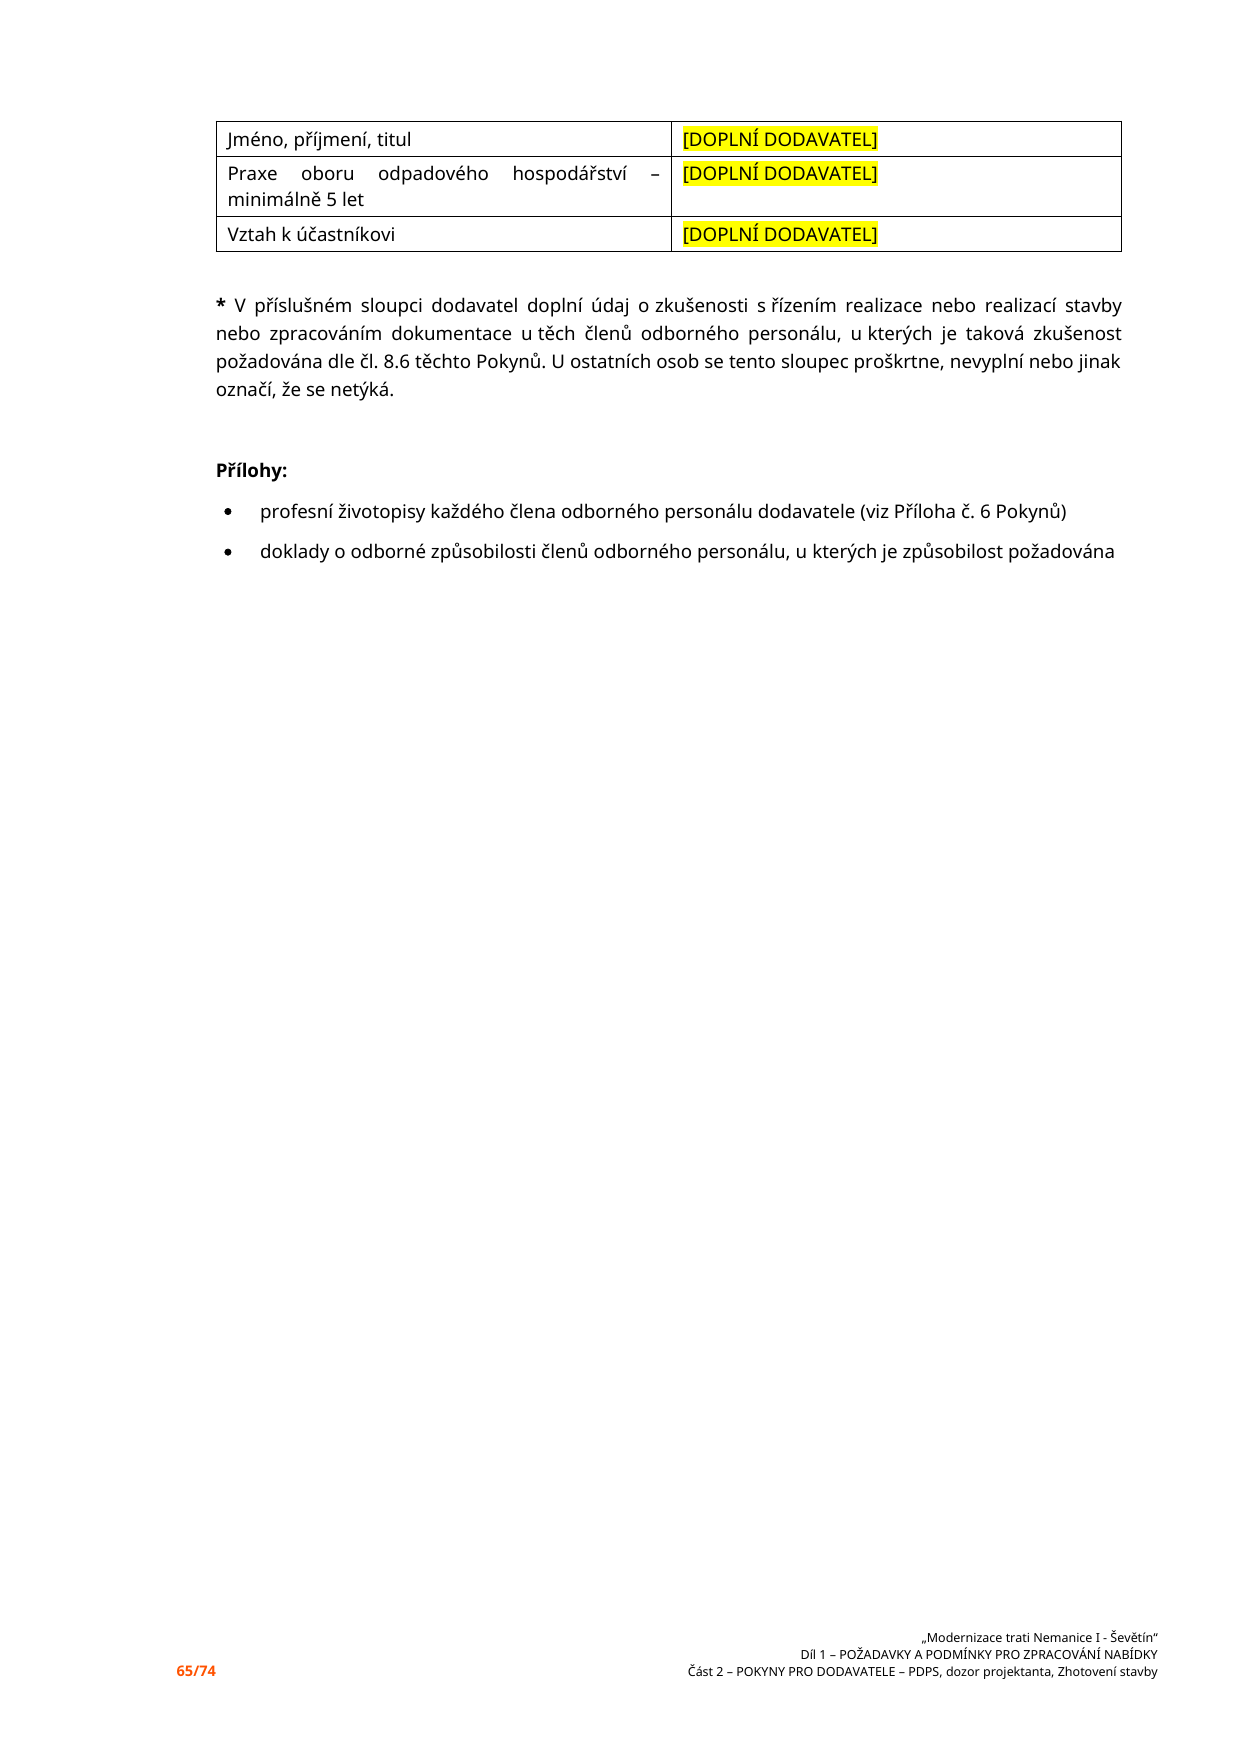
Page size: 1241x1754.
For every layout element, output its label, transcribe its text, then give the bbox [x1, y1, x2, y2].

table_cell Jméno, příjmení, titul [217, 122, 671, 156]
text Přílohy: [216, 457, 1122, 483]
text * V příslušném sloupci dodavatel doplní údaj o zkušenosti s řízením realizace nebo realizací stavby nebo zpracováním dokumentace u těch členů odborného personálu, u kterých je taková zkušenost požadována dle čl. 8.6 těchto Pokynů. U ostatních osob se tento sloupec proškrtne, nevyplní nebo jinak označí, že se netýká. [216, 292, 1122, 402]
text profesní životopisy každého člena odborného personálu dodavatele (viz Příloha č. 6 Pokynů) [224, 498, 1122, 523]
table_cell Vztah k účastníkovi [217, 217, 671, 251]
table_cell [DOPLNÍ DODAVATEL] [672, 122, 1121, 156]
table_cell [DOPLNÍ DODAVATEL] [672, 157, 1121, 216]
text doklady o odborné způsobilosti členů odborného personálu, u kterých je způsobilost požadována [224, 538, 1122, 564]
table_cell [DOPLNÍ DODAVATEL] [672, 217, 1121, 251]
table_cell Praxe oboru odpadového hospodářství – minimálně 5 let [217, 157, 671, 216]
